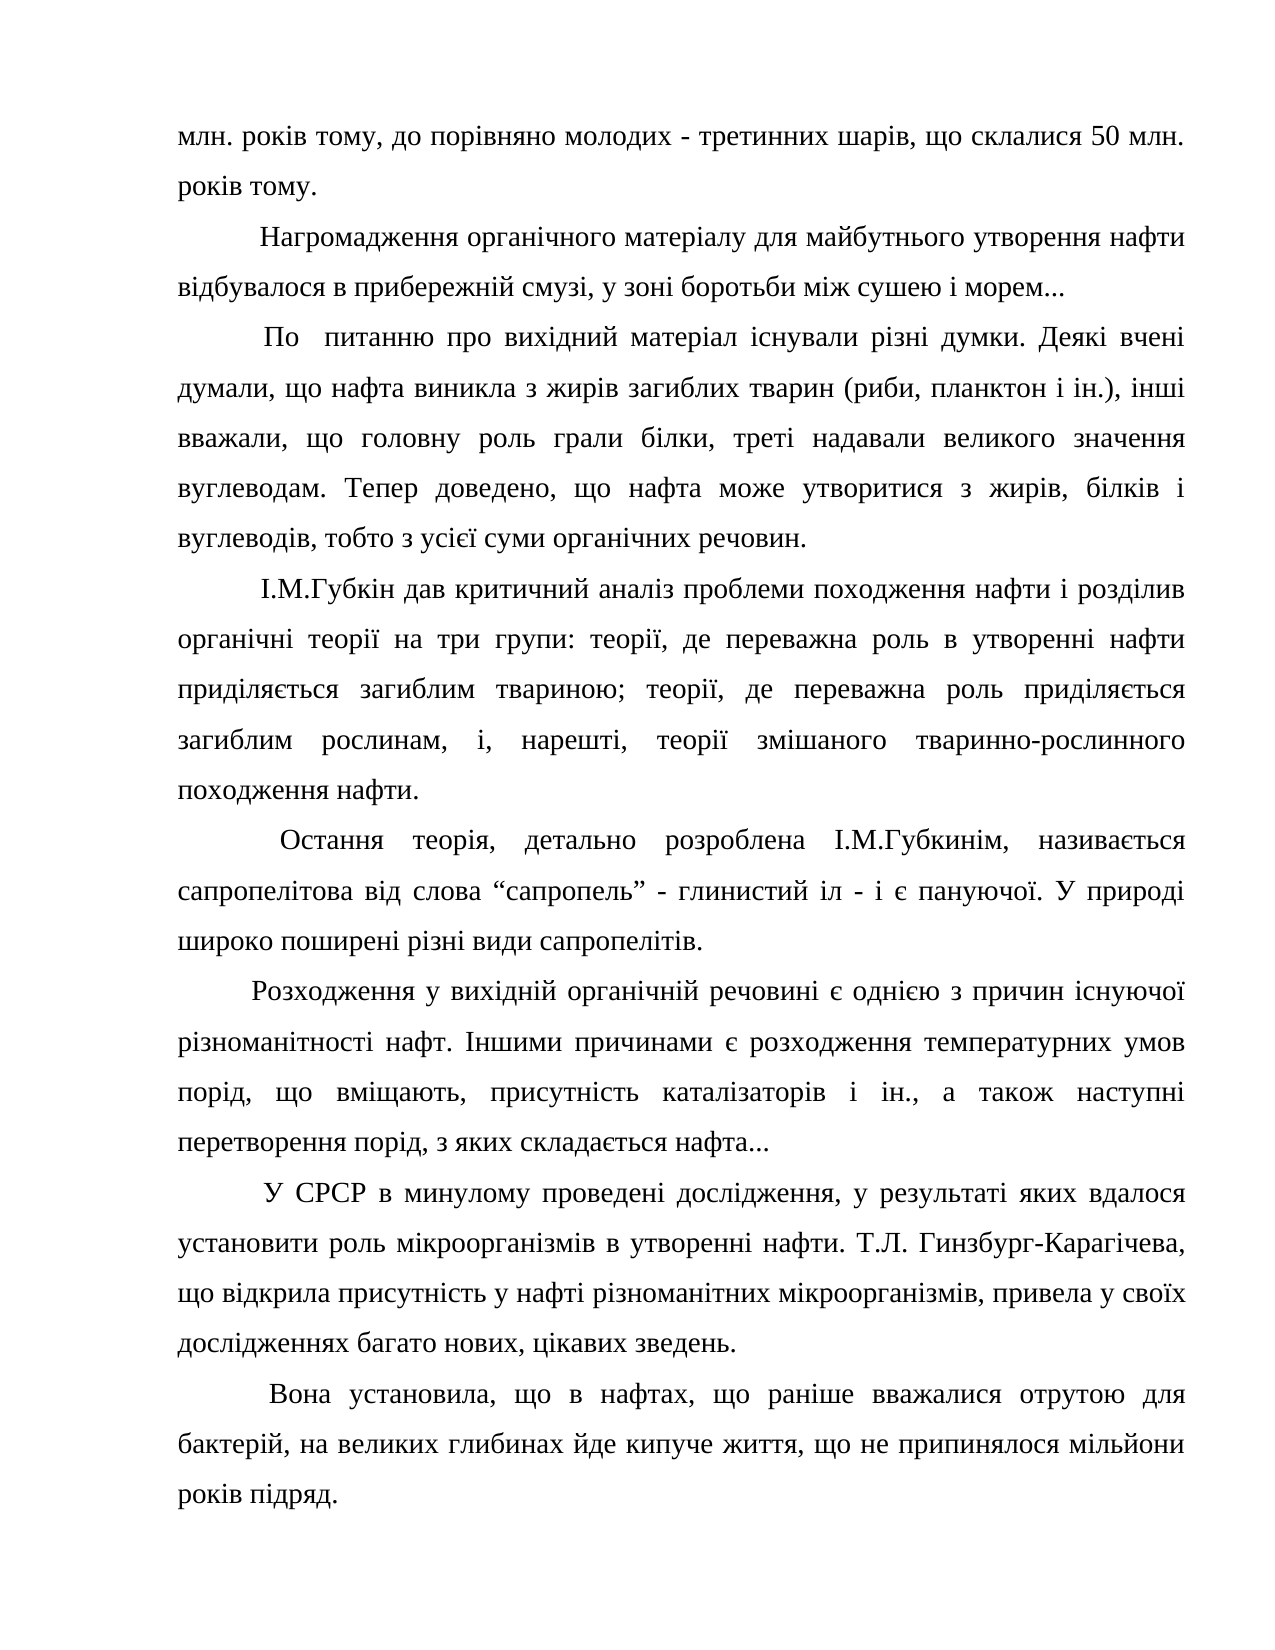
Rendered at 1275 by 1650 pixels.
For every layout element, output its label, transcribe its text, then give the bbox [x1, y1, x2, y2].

text Остання теорія, детально розроблена І.М.Губкинім, називається сапропелітова від слова “сапропель” - глинистий іл - і є пануючої. У природі широко поширені різні види сапропелітів. [177, 822, 1186, 957]
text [177, 118, 1186, 202]
text І.М.Губкін дав критичний аналіз проблеми походження нафти і розділив органічні теорії на три групи: теорії, де переважна роль в утворенні нафти приділяється загиблим твариною; теорії, де переважна роль приділяється загиблим рослинам, і, нарешті, теорії змішаного тваринно-рослинного походження нафти. [177, 571, 1186, 806]
text Розходження у вихідній органічній речовині є однією з причин існуючої різноманітності нафт. Іншими причинами є розходження температурних умов порід, що вміщають, присутність каталізаторів і ін., а також наступні перетворення порід, з яких складається нафта... [177, 973, 1186, 1158]
text У СРСР в минулому проведені дослідження, у результаті яких вдалося установити роль мікроорганізмів в утворенні нафти. Т.Л. Гинзбург-Карагічева, що відкрила присутність у нафті різноманітних мікроорганізмів, привела у своїх дослідженнях багато нових, цікавих зведень. [177, 1175, 1186, 1359]
text Нагромадження органічного матеріалу для майбутнього утворення нафти відбувалося в прибережній смузі, у зоні боротьби між сушею і морем... [177, 219, 1186, 303]
text Вона установила, що в нафтах, що раніше вважалися отрутою для бактерій, на великих глибинах йде кипуче життя, що не припинялося мільйони років підряд. [177, 1376, 1186, 1510]
text По питанню про вихідний матеріал існували різні думки. Деякі вчені думали, що нафта виникла з жирів загиблих тварин (риби, планктон і ін.), інші вважали, що головну роль грали білки, треті надавали великого значення вуглеводам. Тепер доведено, що нафта може утворитися з жирів, білків і вуглеводів, тобто з усієї суми органічних речовин. [177, 319, 1186, 554]
